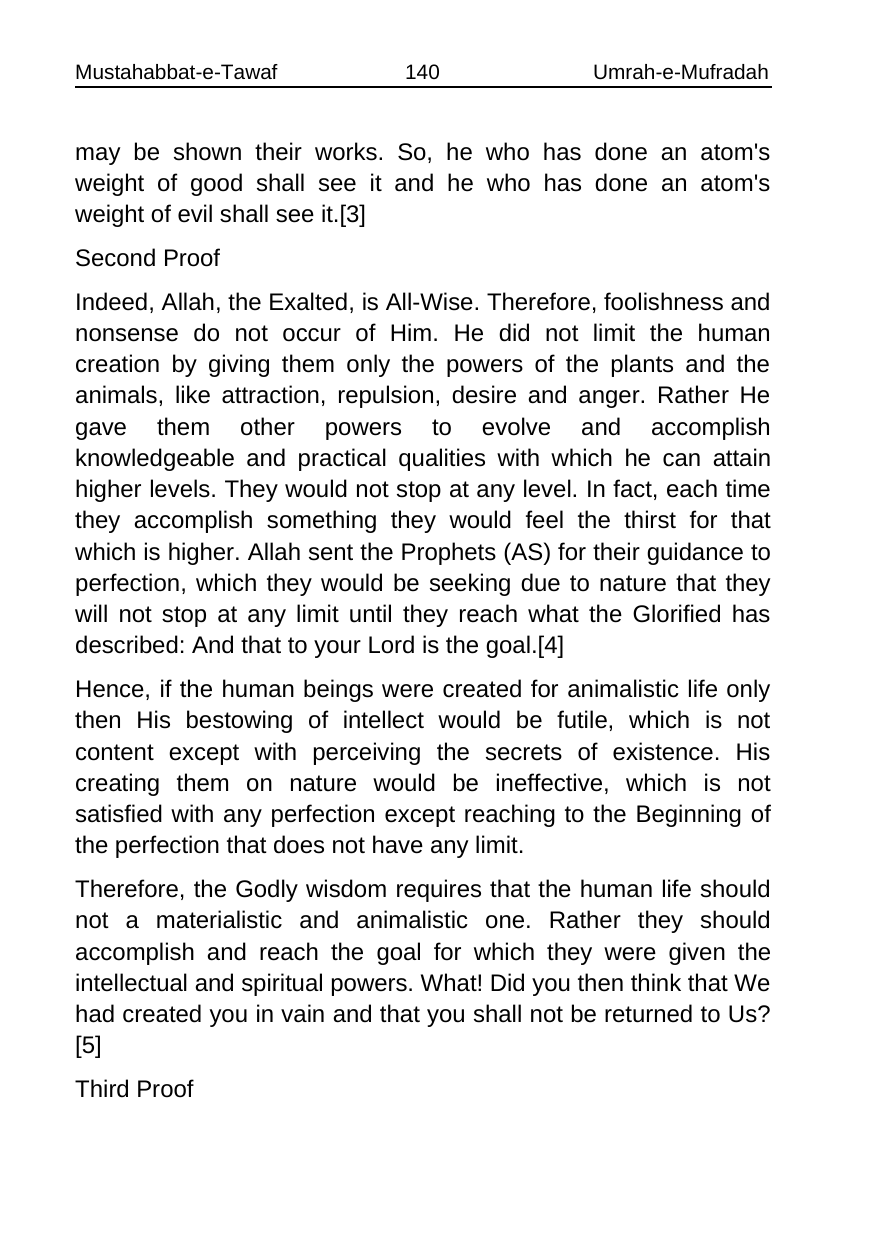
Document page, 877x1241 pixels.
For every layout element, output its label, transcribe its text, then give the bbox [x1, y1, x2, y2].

text Second Proof [75, 241, 772, 272]
text Therefore, the Godly wisdom requires that the human life should not a materialistic and animalistic one. Rather they should accomplish and reach the goal for which they were given the intellectual and spiritual powers. What! Did you then think that We had created you in vain and that you shall not be returned to Us?[5] [75, 872, 772, 1060]
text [75, 135, 772, 229]
text Indeed, Allah, the Exalted, is All-Wise. Therefore, foolishness and nonsense do not occur of Him. He did not limit the human creation by giving them only the powers of the plants and the animals, like attraction, repulsion, desire and anger. Rather He gave them other powers to evolve and accomplish knowledgeable and practical qualities with which he can attain higher levels. They would not stop at any level. In fact, each time they accomplish something they would feel the thirst for that which is higher. Allah sent the Prophets (AS) for their guidance to perfection, which they would be seeking due to nature that they will not stop at any limit until they reach what the Glorified has described: And that to your Lord is the goal.[4] [75, 285, 772, 660]
text Third Proof [75, 1072, 772, 1104]
text Hence, if the human beings were created for animalistic life only then His bestowing of intellect would be futile, which is not content except with perceiving the secrets of existence. His creating them on nature would be ineffective, which is not satisfied with any perfection except reaching to the Beginning of the perfection that does not have any limit. [75, 672, 772, 860]
